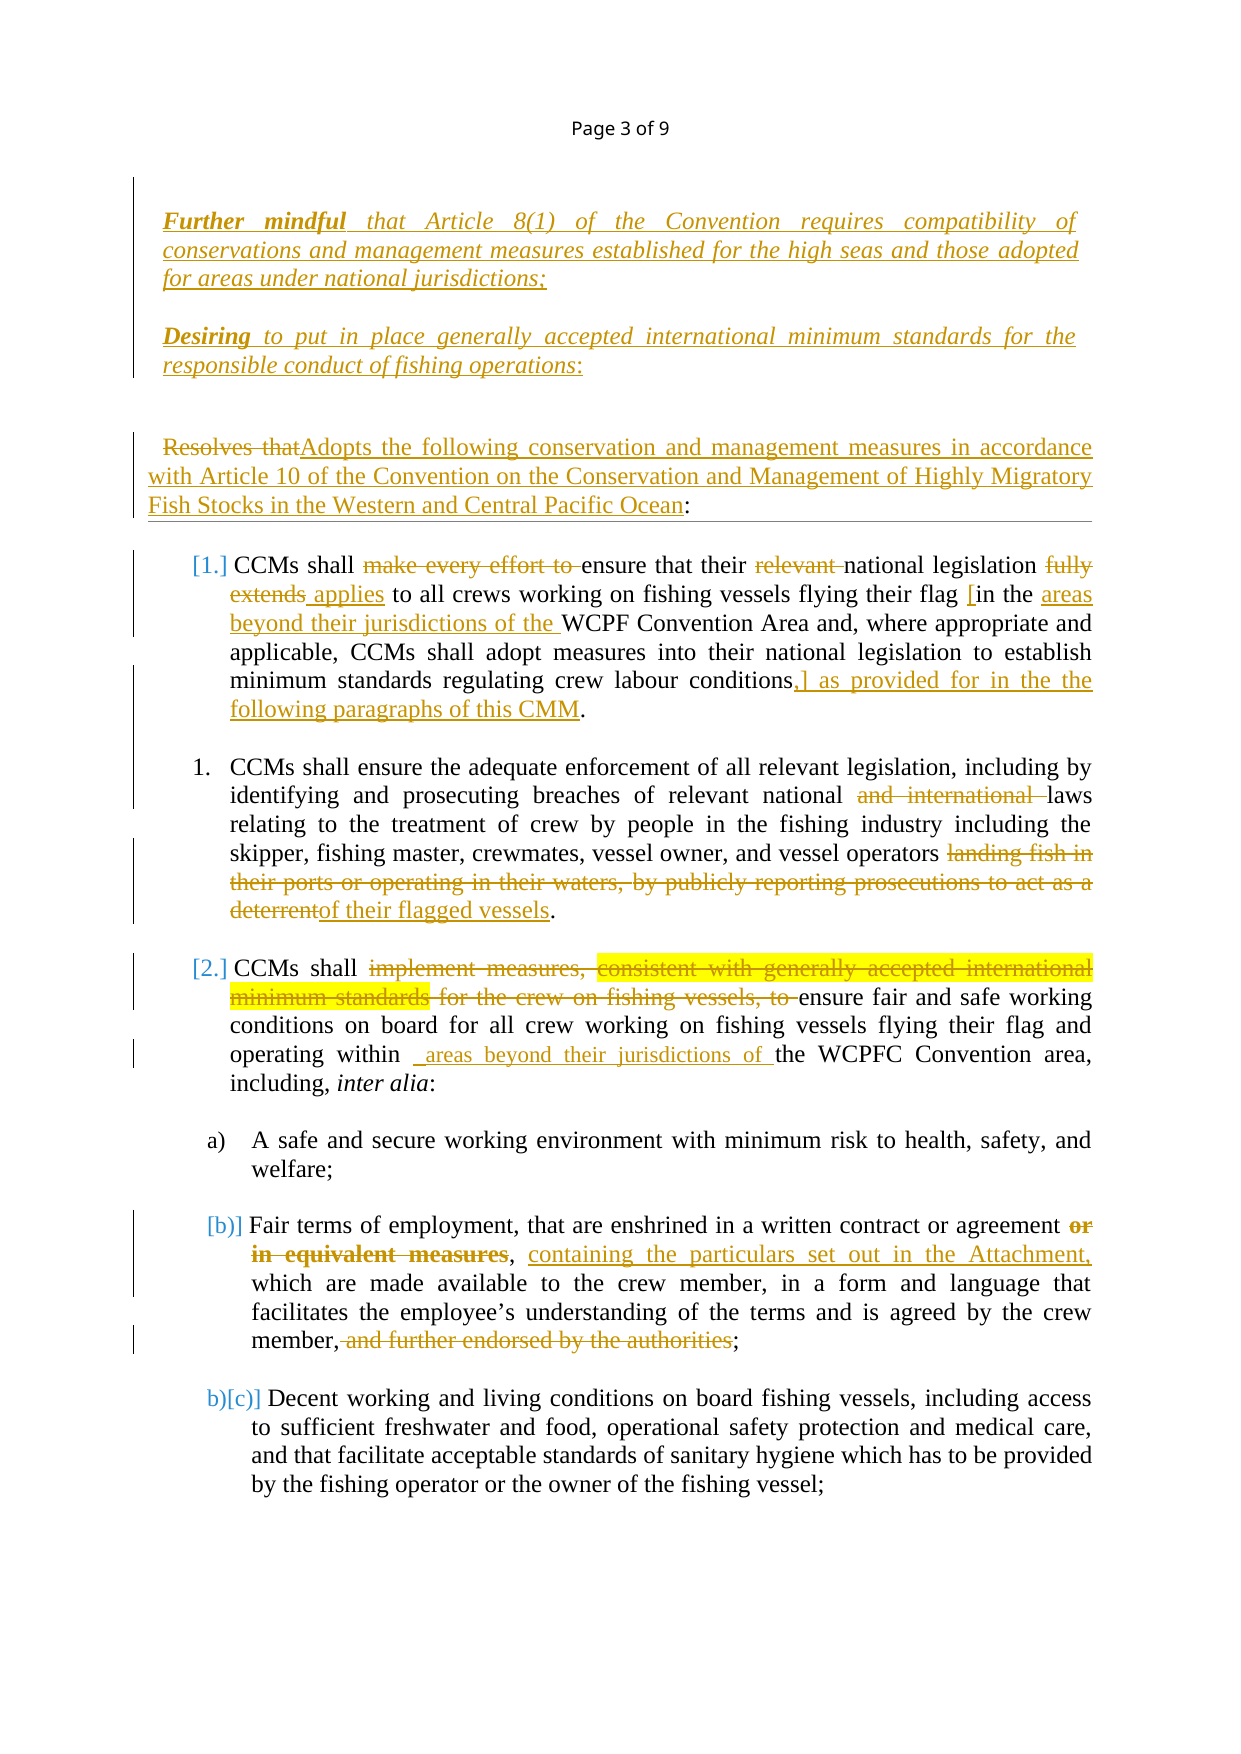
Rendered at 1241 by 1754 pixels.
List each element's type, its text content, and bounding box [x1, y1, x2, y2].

subtitle : [148, 487, 1092, 521]
list CCMs shall ensure that their national legislation to all crews working on fishing vessels flying their flag in the WCPF Convention Area and, where appropriate and applicable, CCMs shall adopt measures into their national legislation to establish minimum standards regulating crew labour conditions. [192, 550, 1092, 723]
list A safe and secure working environment with minimum risk to health, safety, and welfare; [207, 1125, 1092, 1183]
subtitle : [148, 432, 1092, 486]
list CCMs shall ensure the adequate enforcement of all relevant legislation, including by identifying and prosecuting breaches of relevant national laws relating to the treatment of crew by people in the fishing industry including the skipper, fishing master, crewmates, vessel owner, and vessel operators . [192, 752, 1092, 924]
list CCMs shall ensure fair and safe working conditions on board for all crew working on fishing vessels flying their flag and operating within the WCPFC Convention area, including, inter alia: [192, 953, 1092, 1097]
list Decent working and living conditions on board fishing vessels, including access to sufficient freshwater and food, operational safety protection and medical care, and that facilitate acceptable standards of sanitary hygiene which has to be provided by the fishing operator or the owner of the fishing vessel; [207, 1383, 1092, 1498]
list Fair terms of employment, that are enshrined in a written contract or agreement or in equivalent measures, which are made available to the crew member, in a form and language that facilitates the employee’s understanding of the terms and is agreed by the crew member,; [207, 1210, 1092, 1354]
